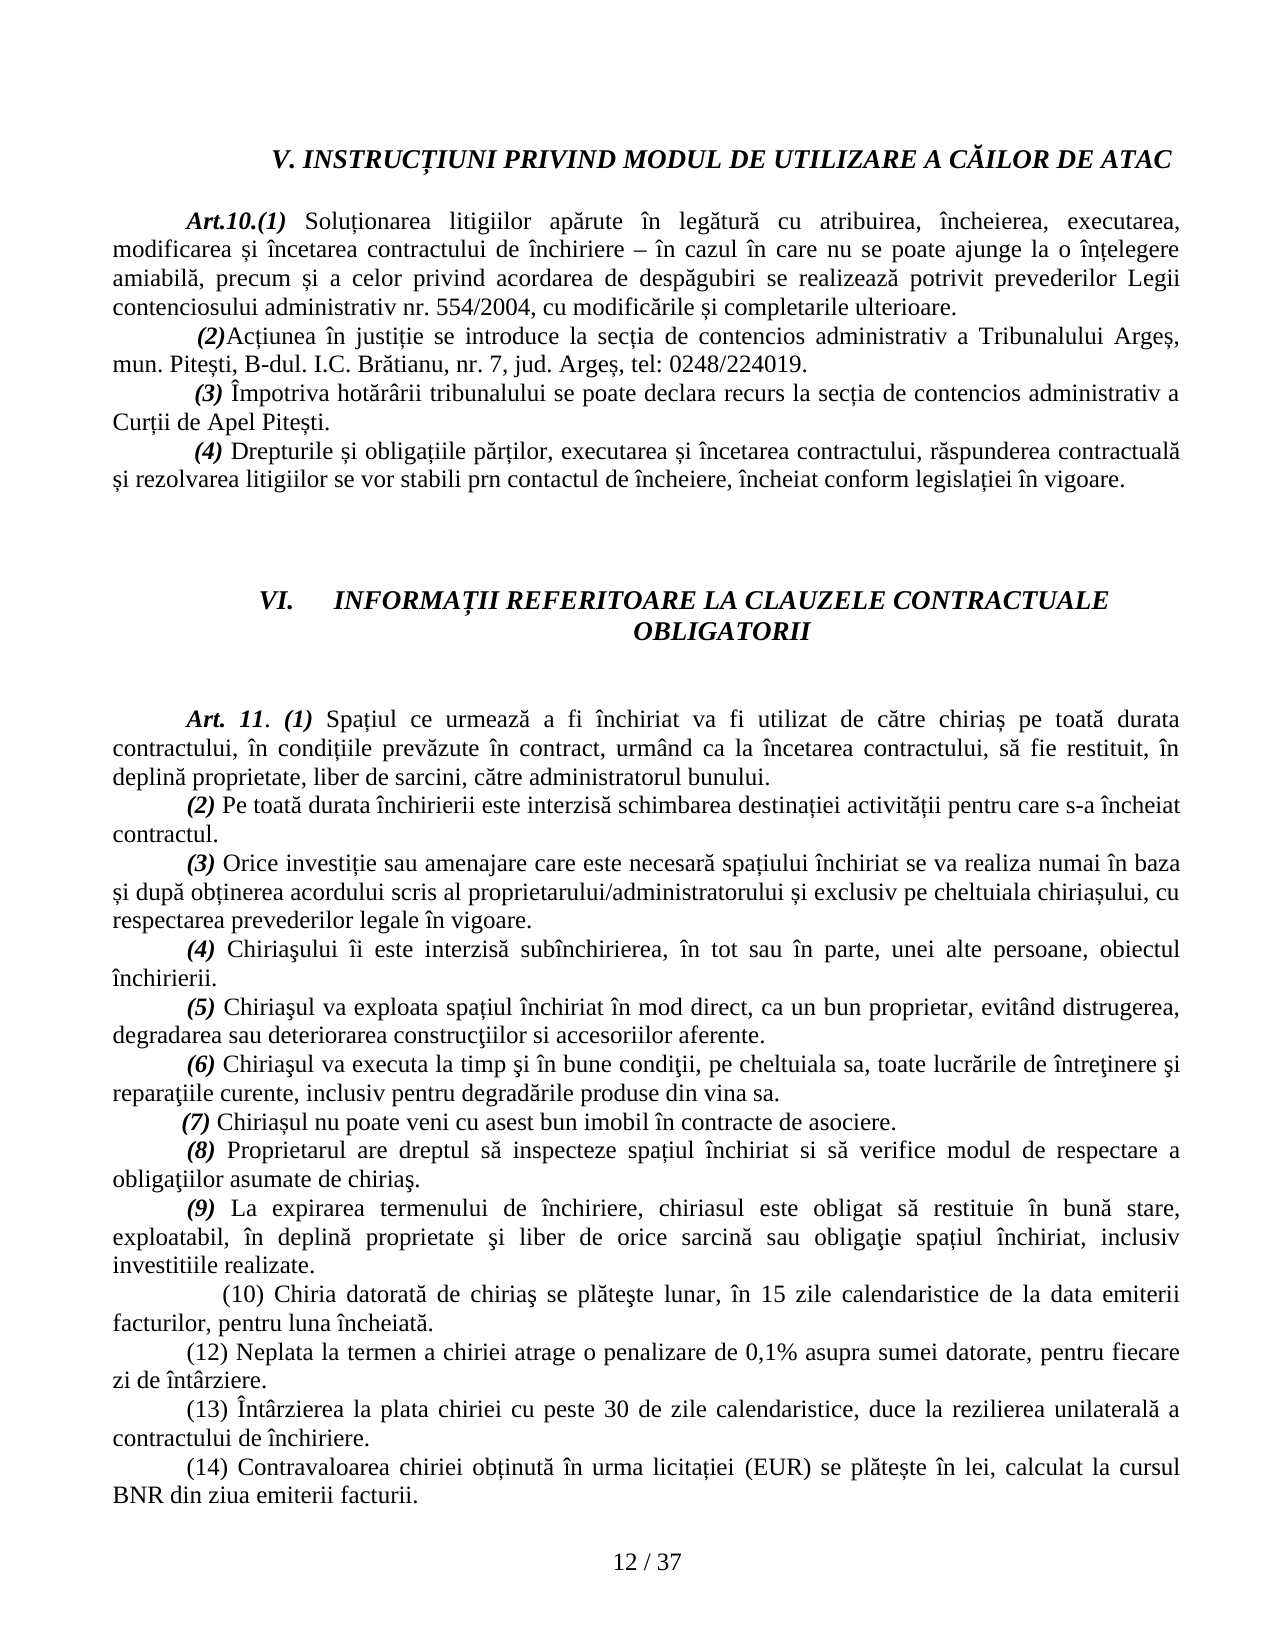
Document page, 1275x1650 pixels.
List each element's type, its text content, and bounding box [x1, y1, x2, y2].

text (14) Contravaloarea chiriei obținută în urma licitației (EUR) se plătește în lei, calculat la cursul BNR din ziua emiterii facturii. [112, 1452, 1181, 1509]
text (9) La expirarea termenului de închiriere, chiriasul este obligat să restituie în bună stare, exploatabil, în deplină proprietate şi liber de orice sarcină sau obligaţie spațiul închiriat, inclusiv investitiile realizate. [112, 1193, 1181, 1279]
text (12) Neplata la termen a chiriei atrage o penalizare de 0,1% asupra sumei datorate, pentru fiecare zi de întârziere. [112, 1337, 1181, 1394]
text (10) Chiria datorată de chiriaş se plăteşte lunar, în 15 zile calendaristice de la data emiterii facturilor, pentru luna încheiată. [112, 1279, 1181, 1337]
text (3) Orice investiție sau amenajare care este necesară spațiului închiriat se va realiza numai în baza și după obținerea acordului scris al proprietarului/administratorului și exclusiv pe cheltuiala chiriașului, cu respectarea prevederilor legale în vigoare. [112, 848, 1181, 934]
text (4) Chiriaşului îi este interzisă subînchirierea, în tot sau în parte, unei alte persoane, obiectul închirierii. [112, 934, 1181, 992]
list INFORMAȚII REFERITOARE LA CLAUZELE CONTRACTUALE OBLIGATORII [187, 584, 1181, 647]
text (8) Proprietarul are dreptul să inspecteze spațiul închiriat si să verifice modul de respectare a obligaţiilor asumate de chiriaş. [112, 1135, 1181, 1193]
text (3) Împotriva hotărârii tribunalului se poate declara recurs la secția de contencios administrativ a Curții de Apel Pitești. [112, 378, 1181, 436]
text (13) Întârzierea la plata chiriei cu peste 30 de zile calendaristice, duce la rezilierea unilaterală a contractului de închiriere. [112, 1394, 1181, 1452]
text (2) Pe toată durata închirierii este interzisă schimbarea destinației activității pentru care s-a încheiat contractul. [112, 790, 1181, 848]
text (4) Drepturile și obligațiile părților, executarea și încetarea contractului, răspunderea contractuală și rezolvarea litigiilor se vor stabili prn contactul de încheiere, încheiat conform legislației în vigoare. [112, 436, 1181, 493]
text (2)Acțiunea în justiție se introduce la secția de contencios administrativ a Tribunalului Argeș, mun. Pitești, B-dul. I.C. Brătianu, nr. 7, jud. Argeș, tel: 0248/224019. [112, 321, 1181, 378]
text Art. 11. (1) Spațiul ce urmează a fi închiriat va fi utilizat de către chiriaș pe toată durata contractului, în condițiile prevăzute în contract, urmând ca la încetarea contractului, să fie restituit, în deplină proprietate, liber de sarcini, către administratorul bunului. [112, 704, 1181, 790]
text (5) Chiriaşul va exploata spațiul închiriat în mod direct, ca un bun proprietar, evitând distrugerea, degradarea sau deteriorarea construcţiilor si accesoriilor aferente. [112, 992, 1181, 1049]
text (6) Chiriaşul va executa la timp şi în bune condiţii, pe cheltuiala sa, toate lucrările de întreţinere şi reparaţiile curente, inclusiv pentru degradările produse din vina sa. [112, 1049, 1181, 1107]
text Art.10.(1) Soluționarea litigiilor apărute în legătură cu atribuirea, încheierea, executarea, modificarea și încetarea contractului de închiriere – în cazul în care nu se poate ajunge la o înțelegere amiabilă, precum și a celor privind acordarea de despăgubiri se realizează potrivit prevederilor Legii contenciosului administrativ nr. 554/2004, cu modificările și completarile ulterioare. [112, 206, 1181, 321]
text (7) Chiriașul nu poate veni cu asest bun imobil în contracte de asociere. [112, 1107, 1181, 1135]
list V. INSTRUCȚIUNI PRIVIND MODUL DE UTILIZARE A CĂILOR DE ATAC [262, 143, 1181, 174]
